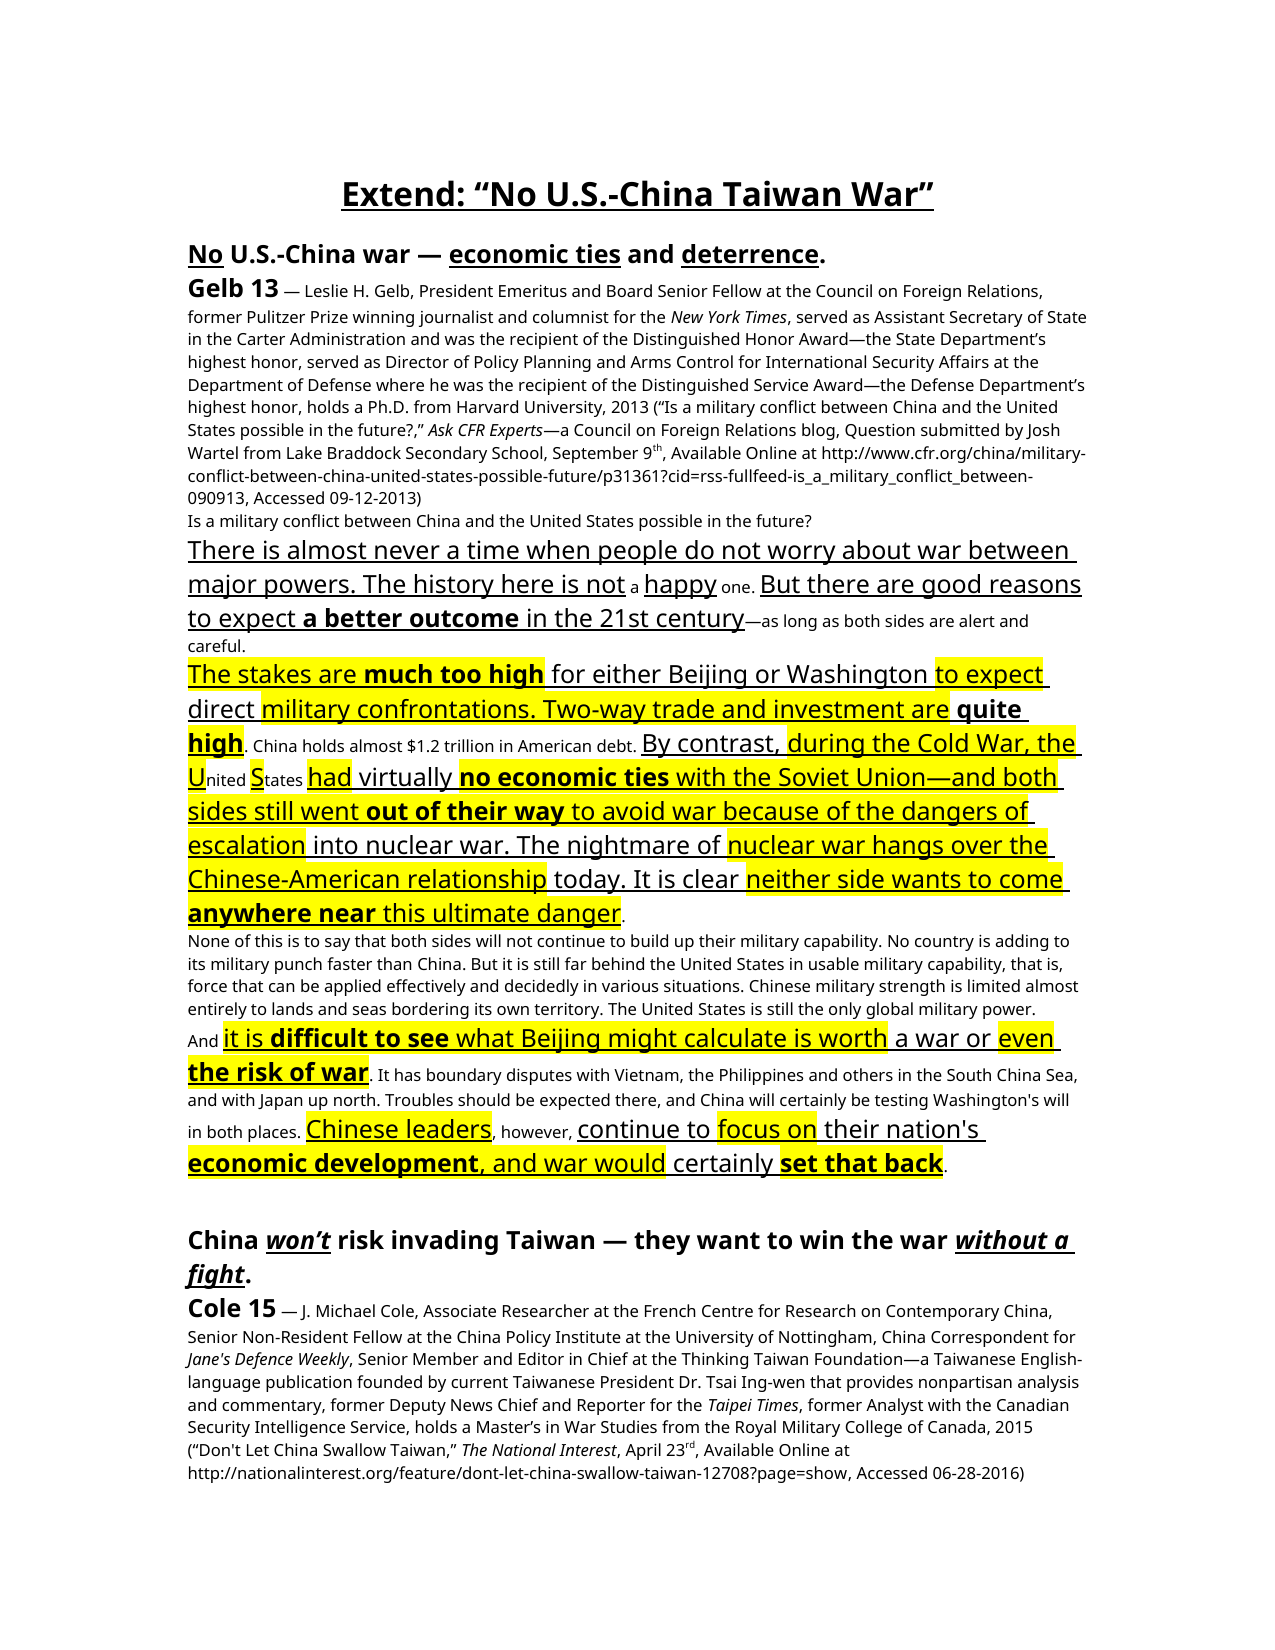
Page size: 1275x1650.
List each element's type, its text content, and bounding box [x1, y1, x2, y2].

text None of this is to say that both sides will not continue to build up their military capability. No country is adding to its military punch faster than China. But it is still far behind the United States in usable military capability, that is, force that can be applied effectively and decidedly in various situations. Chinese military strength is limited almost entirely to lands and seas bordering its own territory. The United States is still the only global military power. [187, 930, 1087, 1021]
subtitle China won’t risk invading Taiwan — they want to win the war without a fight. [187, 1223, 1087, 1291]
text Cole 15 — J. Michael Cole, Associate Researcher at the French Centre for Research on Contemporary China, Senior Non-Resident Fellow at the China Policy Institute at the University of Nottingham, China Correspondent for Jane's Defence Weekly, Senior Member and Editor in Chief at the Thinking Taiwan Foundation—a Taiwanese English-language publication founded by current Taiwanese President Dr. Tsai Ing-wen that provides nonpartisan analysis and commentary, former Deputy News Chief and Reporter for the Taipei Times, former Analyst with the Canadian Security Intelligence Service, holds a Master’s in War Studies from the Royal Military College of Canada, 2015 (“Don't Let China Swallow Taiwan,” The National Interest, April 23rd, Available Online at http://nationalinterest.org/feature/dont-let-china-swallow-taiwan-12708?page=show, Accessed 06-28-2016) [187, 1291, 1087, 1484]
subtitle Extend: “No U.S.-China Taiwan War” [187, 171, 1087, 216]
text There is almost never a time when people do not worry about war between major powers. The history here is not a happy one. But there are good reasons to expect a better outcome in the 21st century—as long as both sides are alert and careful. [187, 532, 1087, 657]
text Gelb 13 — Leslie H. Gelb, President Emeritus and Board Senior Fellow at the Council on Foreign Relations, former Pulitzer Prize winning journalist and columnist for the New York Times, served as Assistant Secretary of State in the Carter Administration and was the recipient of the Distinguished Honor Award—the State Department’s highest honor, served as Director of Policy Planning and Arms Control for International Security Affairs at the Department of Defense where he was the recipient of the Distinguished Service Award—the Defense Department’s highest honor, holds a Ph.D. from Harvard University, 2013 (“Is a military conflict between China and the United States possible in the future?,” Ask CFR Experts—a Council on Foreign Relations blog, Question submitted by Josh Wartel from Lake Braddock Secondary School, September 9th, Available Online at http://www.cfr.org/china/military-conflict-between-china-united-states-possible-future/p31361?cid=rss-fullfeed-is_a_military_conflict_between-090913, Accessed 09-12-2013) [187, 271, 1087, 509]
text The stakes are much too high for either Beijing or Washington to expect direct military confrontations. Two-way trade and investment are quite high. China holds almost $1.2 trillion in American debt. By contrast, during the Cold War, the United States had virtually no economic ties with the Soviet Union—and both sides still went out of their way to avoid war because of the dangers of escalation into nuclear war. The nightmare of nuclear war hangs over the Chinese-American relationship today. It is clear neither side wants to come anywhere near this ultimate danger. [187, 657, 1087, 930]
subtitle No U.S.-China war — economic ties and deterrence. [187, 237, 1087, 271]
text Is a military conflict between China and the United States possible in the future? [187, 509, 1087, 532]
text And it is difficult to see what Beijing might calculate is worth a war or even the risk of war. It has boundary disputes with Vietnam, the Philippines and others in the South China Sea, and with Japan up north. Troubles should be expected there, and China will certainly be testing Washington's will in both places. Chinese leaders, however, continue to focus on their nation's economic development, and war would certainly set that back. [187, 1021, 1087, 1179]
